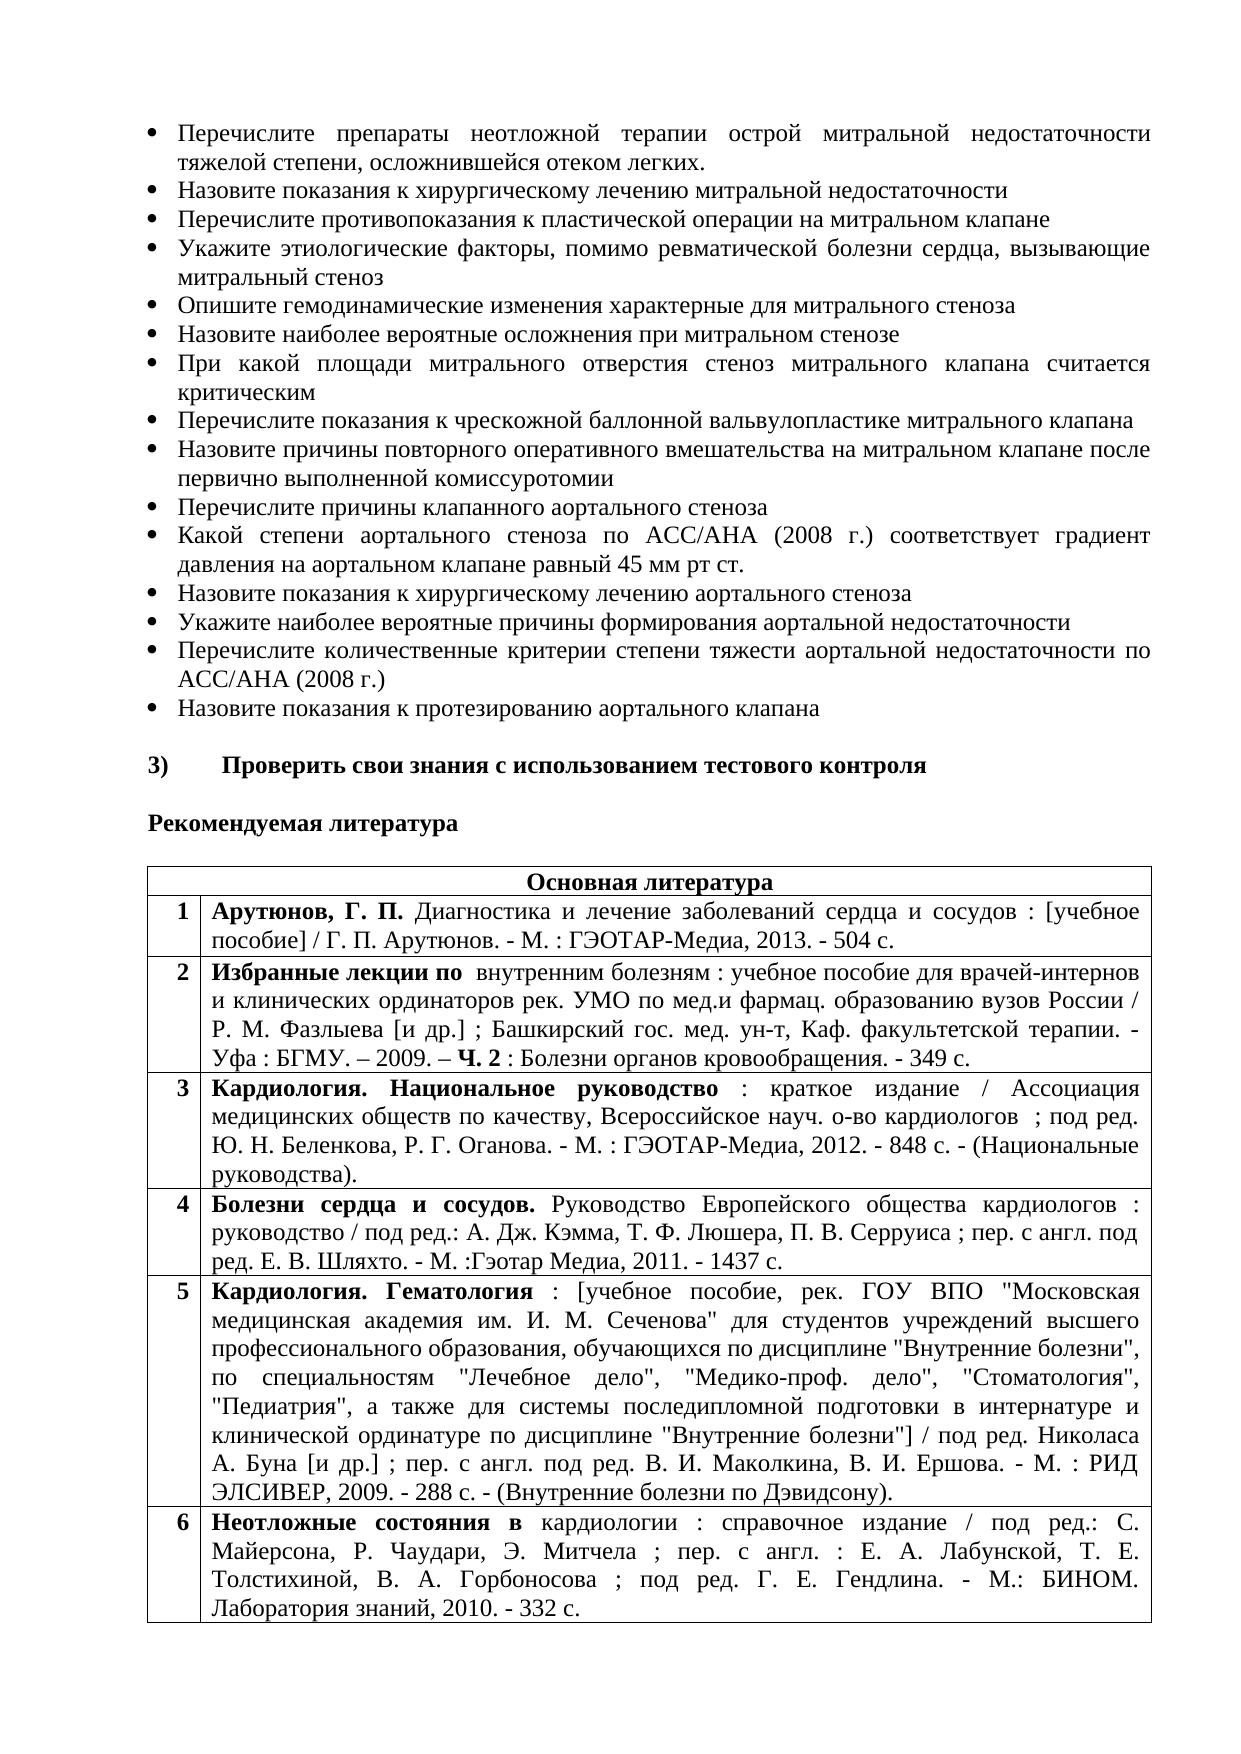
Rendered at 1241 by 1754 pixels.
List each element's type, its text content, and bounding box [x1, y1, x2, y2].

list Назовите причины повторного оперативного вмешательства на митральном клапане после первично выполненной комиссуротомии [148, 434, 1152, 492]
list Назовите наиболее вероятные осложнения при митральном стенозе [148, 319, 1152, 348]
list При какой площади митрального отверстия стеноз митрального клапана считается критическим [148, 348, 1152, 406]
text Рекомендуемая литература [148, 808, 1152, 837]
table_cell Неотложные состояния в кардиологии : справочное издание / под ред.: С. Майерсона, Р. Чаудари, Э. Митчела ; пер. с англ. : Е. А. Лабунской, Т. Е. Толстихиной, В. А. Горбоносова ; под ред. Г. Е. Гендлина. - М.: БИНОМ. Лаборатория знаний, 2010. - 332 с. [201, 1507, 1151, 1622]
list Назовите показания к протезированию аортального клапана [148, 693, 1152, 722]
list Перечислите количественные критерии степени тяжести аортальной недостаточности по АСС/АНА (2008 г.) [148, 636, 1152, 693]
table_cell 6 [148, 1507, 200, 1622]
table_cell Избранные лекции по внутренним болезням : учебное пособие для врачей-интернов и клинических ординаторов рек. УМО по мед.и фармац. образованию вузов России / Р. М. Фазлыева [и др.] ; Башкирский гос. мед. ун-т, Каф. факультетской терапии. - Уфа : БГМУ. – 2009. – Ч. 2 : Болезни органов кровообращения. - 349 с. [201, 957, 1151, 1072]
table_cell 3 [148, 1073, 200, 1188]
table_cell Кардиология. Гематология : [учебное пособие, рек. ГОУ ВПО "Московская медицинская академия им. И. М. Сеченова" для студентов учреждений высшего профессионального образования, обучающихся по дисциплине "Внутренние болезни", по специальностям "Лечебное дело", "Медико-проф. дело", "Стоматология", "Педиатрия", а также для системы последипломной подготовки в интернатуре и клинической ординатуре по дисциплине "Внутренние болезни"] / под ред. Николаса А. Буна [и др.] ; пер. с англ. под ред. В. И. Маколкина, В. И. Ершова. - М. : РИД ЭЛСИВЕР, 2009. - 288 с. - (Внутренние болезни по Дэвидсону). [201, 1276, 1151, 1506]
table_cell 2 [148, 957, 200, 1072]
table_cell Арутюнов, Г. П. Диагностика и лечение заболеваний сердца и сосудов : [учебное пособие] / Г. П. Арутюнов. - М. : ГЭОТАР-Медиа, 2013. - 504 с. [201, 896, 1151, 956]
list Перечислите причины клапанного аортального стеноза [148, 492, 1152, 521]
list Укажите наиболее вероятные причины формирования аортальной недостаточности [148, 607, 1152, 636]
list Перечислите показания к чрескожной баллонной вальвулопластике митрального клапана [148, 406, 1152, 434]
list Какой степени аортального стеноза по АСС/АНА (2008 г.) соответствует градиент давления на аортальном клапане равный 45 мм рт ст. [148, 521, 1152, 578]
list Опишите гемодинамические изменения характерные для митрального стеноза [148, 291, 1152, 319]
list Назовите показания к хирургическому лечению аортального стеноза [148, 578, 1152, 607]
table_cell 1 [148, 896, 200, 956]
list Перечислите препараты неотложной терапии острой митральной недостаточности тяжелой степени, осложнившейся отеком легких. [148, 118, 1152, 176]
list Укажите этиологические факторы, помимо ревматической болезни сердца, вызывающие митральный стеноз [148, 233, 1152, 291]
table_cell 5 [148, 1276, 200, 1506]
table_header Основная литература [148, 867, 1151, 895]
list Назовите показания к хирургическому лечению митральной недостаточности [148, 176, 1152, 204]
table_cell 4 [148, 1189, 200, 1275]
list Проверить свои знания с использованием тестового контроля [148, 751, 1152, 779]
table_cell Кардиология. Национальное руководство : краткое издание / Ассоциация медицинских обществ по качеству, Всероссийское науч. о-во кардиологов ; под ред. Ю. Н. Беленкова, Р. Г. Оганова. - М. : ГЭОТАР-Медиа, 2012. - 848 с. - (Национальные руководства). [201, 1073, 1151, 1188]
table_cell Болезни сердца и сосудов. Руководство Европейского общества кардиологов : руководство / под ред.: А. Дж. Кэмма, Т. Ф. Люшера, П. В. Серруиса ; пер. с англ. под ред. Е. В. Шляхто. - М. :Гэотар Медиа, 2011. - 1437 с. [201, 1189, 1151, 1275]
list Перечислите противопоказания к пластической операции на митральном клапане [148, 204, 1152, 233]
